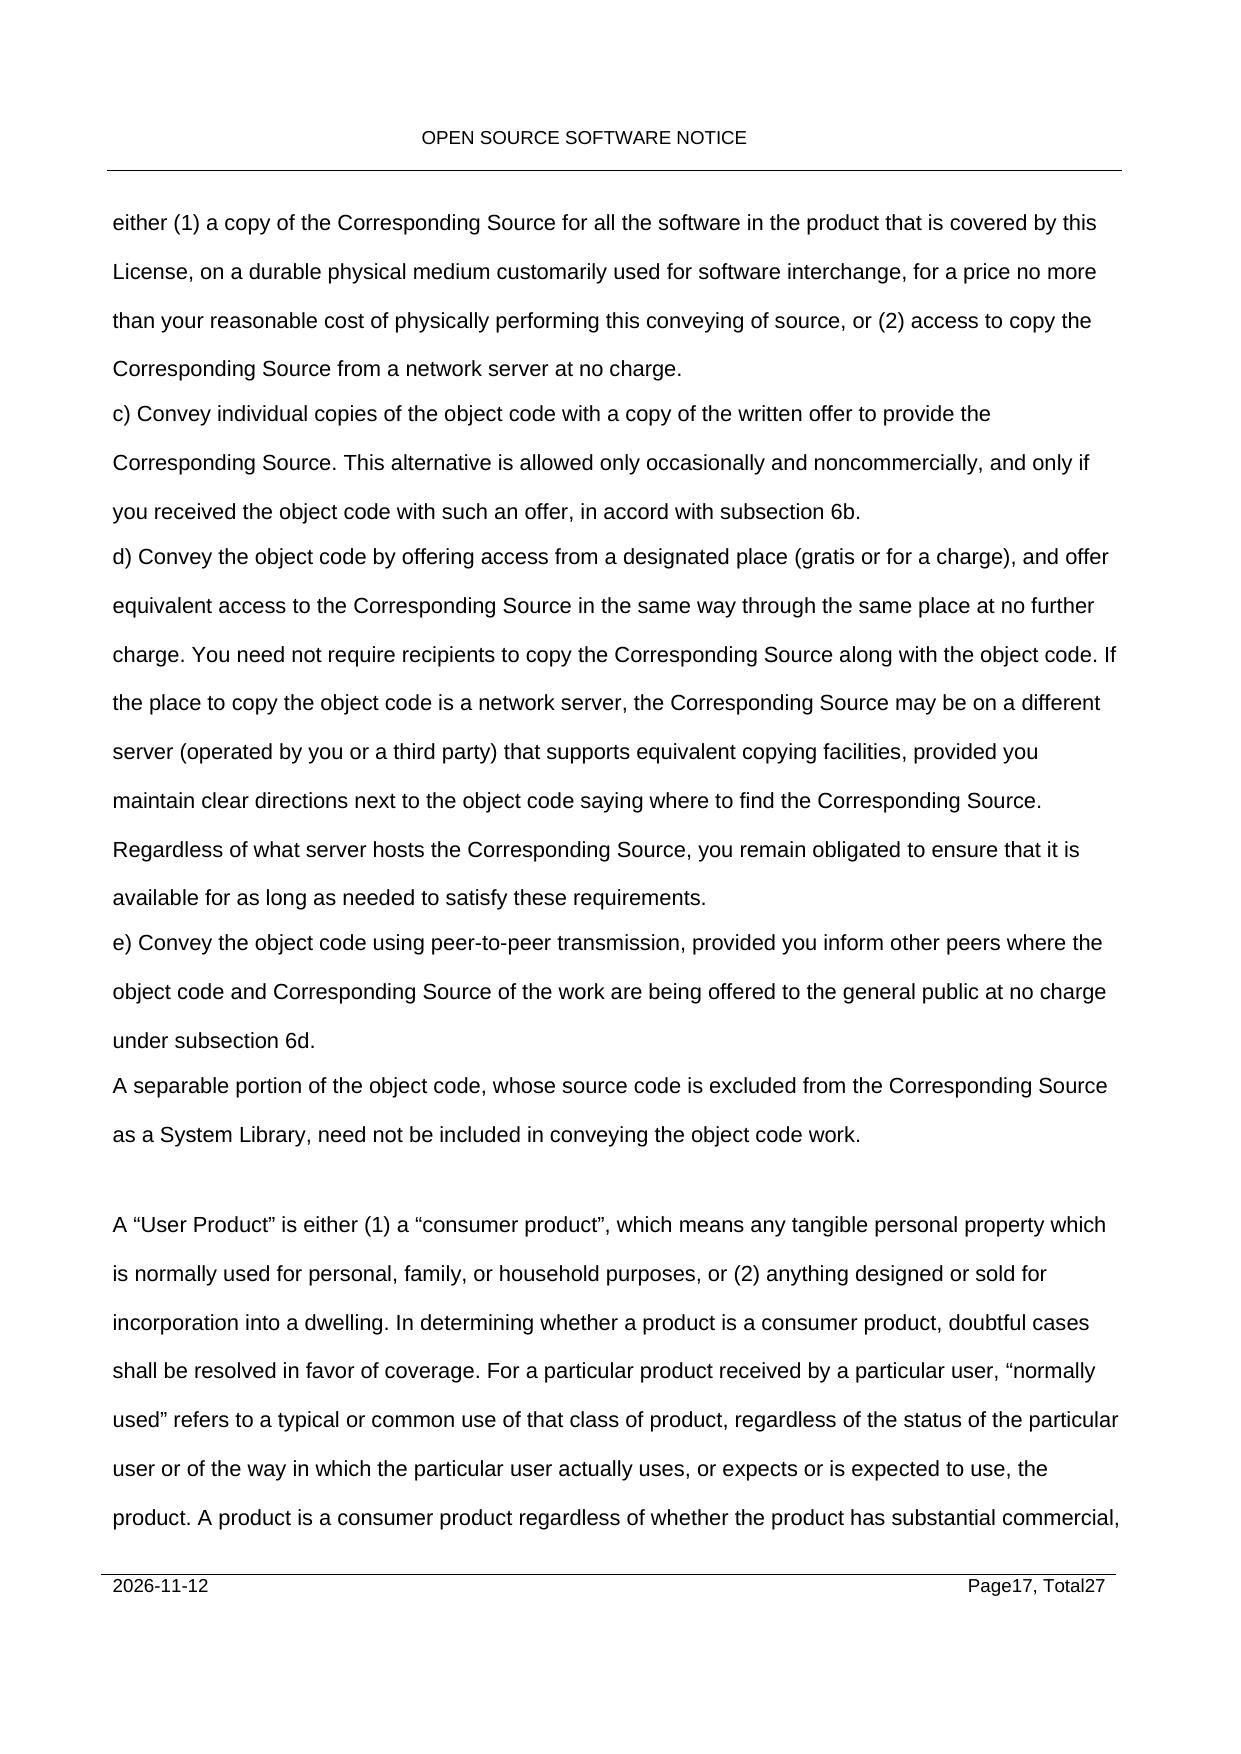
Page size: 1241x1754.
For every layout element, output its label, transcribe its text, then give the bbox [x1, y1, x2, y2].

text c) Convey individual copies of the object code with a copy of the written offer to provide the Corresponding Source. This alternative is allowed only occasionally and noncommercially, and only if you received the object code with such an offer, in accord with subsection 6b. [112, 398, 1128, 528]
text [112, 206, 1128, 385]
text d) Convey the object code by offering access from a designated place (gratis or for a charge), and offer equivalent access to the Corresponding Source in the same way through the same place at no further charge. You need not require recipients to copy the Corresponding Source along with the object code. If the place to copy the object code is a network server, the Corresponding Source may be on a different server (operated by you or a third party) that supports equivalent copying facilities, provided you maintain clear directions next to the object code saying where to find the Corresponding Source. Regardless of what server hosts the Corresponding Source, you remain obligated to ensure that it is available for as long as needed to satisfy these requirements. [112, 540, 1128, 914]
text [112, 1208, 1128, 1533]
text e) Convey the object code using peer-to-peer transmission, provided you inform other peers where the object code and Corresponding Source of the work are being offered to the general public at no charge under subsection 6d. [112, 927, 1128, 1057]
text A separable portion of the object code, whose source code is excluded from the Corresponding Source as a System Library, need not be included in conveying the object code work. [112, 1069, 1128, 1151]
